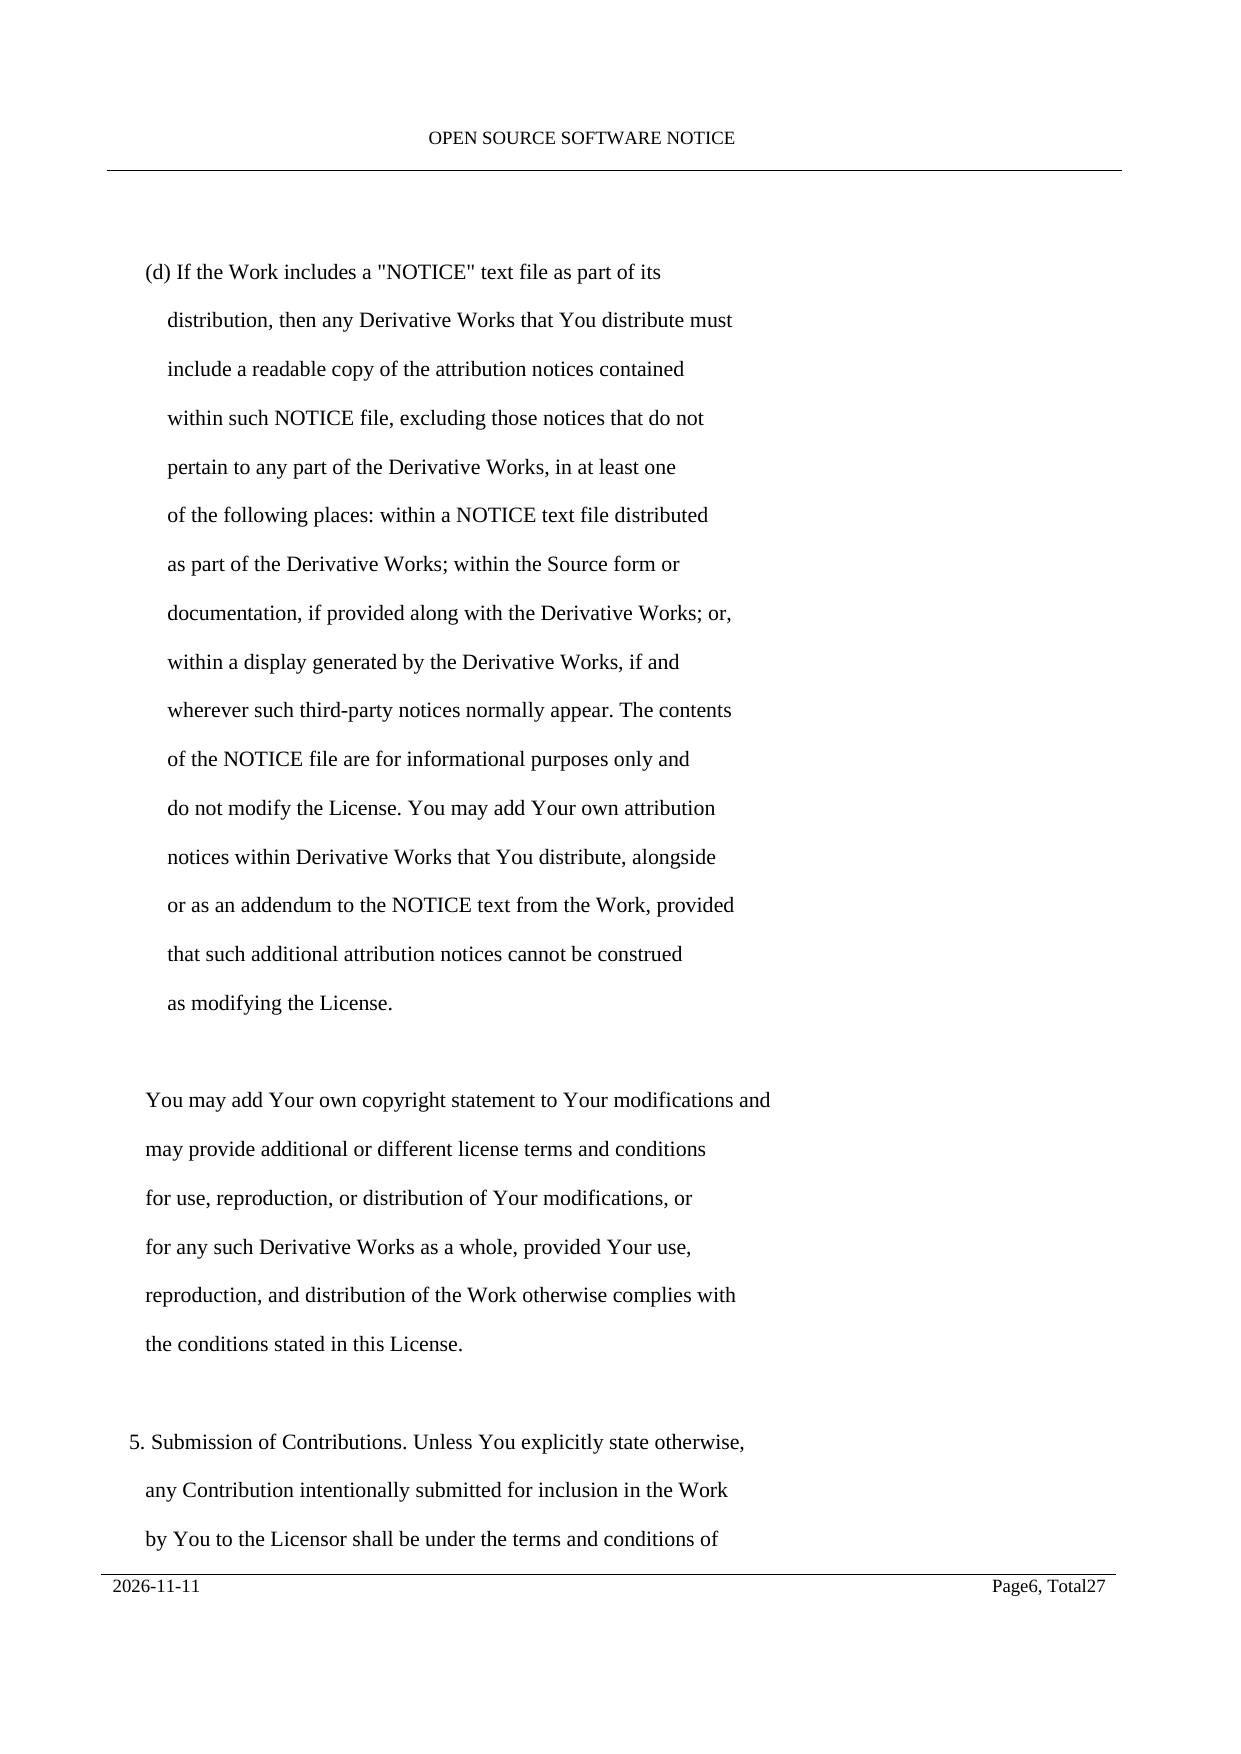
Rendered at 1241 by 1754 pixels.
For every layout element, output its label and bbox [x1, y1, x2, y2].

text [112, 206, 1128, 1555]
